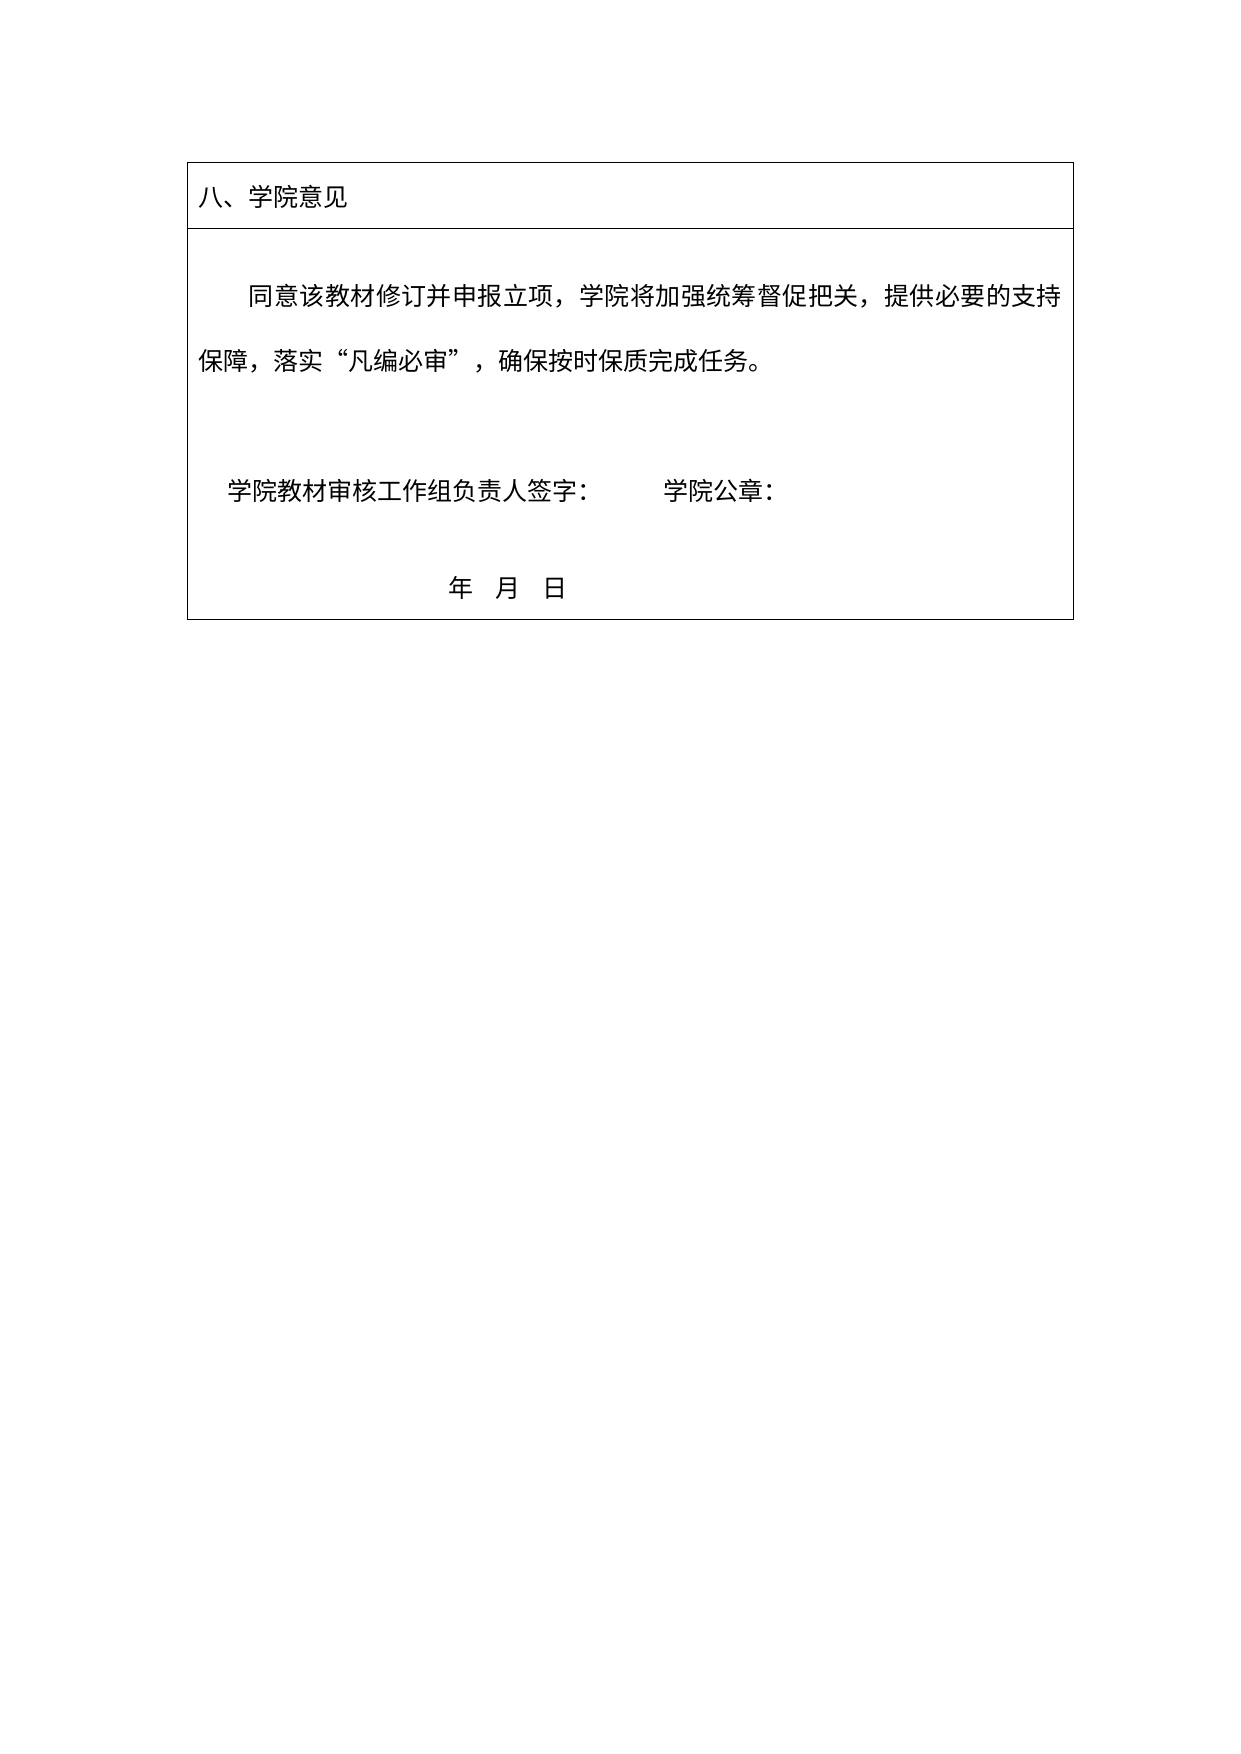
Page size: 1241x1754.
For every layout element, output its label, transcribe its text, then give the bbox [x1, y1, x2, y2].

table_cell 八、学院意见 [188, 163, 1073, 228]
table_cell 同意该教材修订并申报立项，学院将加强统筹督促把关，提供必要的支持保障，落实“凡编必审”，确保按时保质完成任务。 学院教材审核工作组负责人签字： 学院公章： 年 月 日 [188, 229, 1073, 619]
